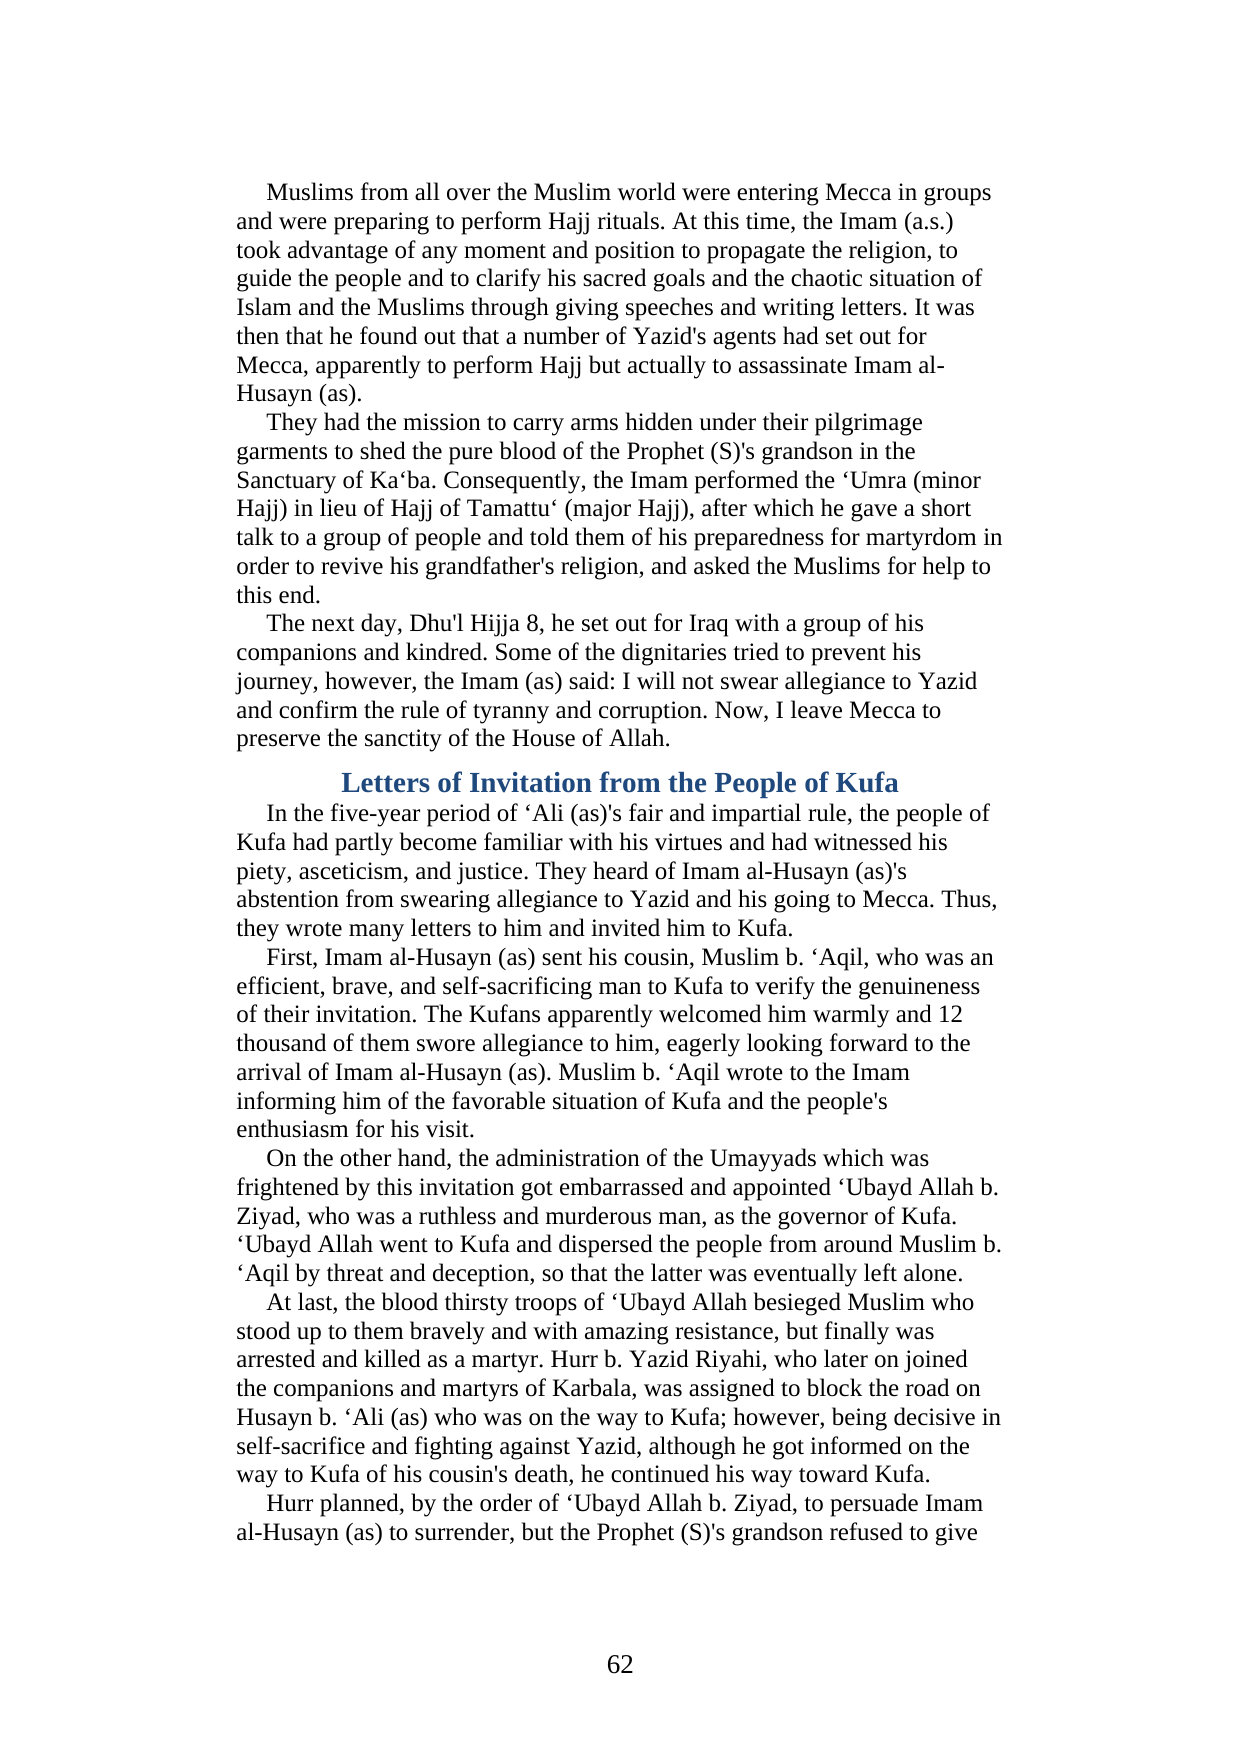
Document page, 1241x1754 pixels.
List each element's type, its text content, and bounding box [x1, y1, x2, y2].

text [236, 1488, 1004, 1546]
text They had the mission to carry arms hidden under their pilgrimage garments to shed the pure blood of the Prophet (S)'s grandson in the Sanctuary of Ka‘ba. Consequently, the Imam performed the ‘Umra (minor Hajj) in lieu of Hajj of Tamattu‘ (major Hajj), after which he gave a short talk to a group of people and told them of his preparedness for martyrdom in order to revive his grandfather's religion, and asked the Muslims for help to this end. [236, 407, 1004, 608]
text Muslims from all over the Muslim world were entering Mecca in groups and were preparing to perform Hajj rituals. At this time, the Imam (a.s.) took advantage of any moment and position to propagate the religion, to guide the people and to clarify his sacred goals and the chaotic situation of Islam and the Muslims through giving speeches and writing letters. It was then that he found out that a number of Yazid's agents had set out for Mecca, apparently to perform Hajj but actually to assassinate Imam al-Husayn (as). [236, 177, 1004, 407]
subtitle Letters of Invitation from the People of Kufa [236, 765, 1004, 798]
text First, Imam al-Husayn (as) sent his cousin, Muslim b. ‘Aqil, who was an efficient, brave, and self-sacrificing man to Kufa to verify the genuineness of their invitation. The Kufans apparently welcomed him warmly and 12 thousand of them swore allegiance to him, eagerly looking forward to the arrival of Imam al-Husayn (as). Muslim b. ‘Aqil wrote to the Imam informing him of the favorable situation of Kufa and the people's enthusiasm for his visit. [236, 942, 1004, 1143]
text The next day, Dhu'l Hijja 8, he set out for Iraq with a group of his companions and kindred. Some of the dignitaries tried to prevent his journey, however, the Imam (as) said: I will not swear allegiance to Yazid and confirm the rule of tyranny and corruption. Now, I leave Mecca to preserve the sanctity of the House of Allah. [236, 608, 1004, 752]
text In the five-year period of ‘Ali (as)'s fair and impartial rule, the people of Kufa had partly become familiar with his virtues and had witnessed his piety, asceticism, and justice. They heard of Imam al-Husayn (as)'s abstention from swearing allegiance to Yazid and his going to Mecca. Thus, they wrote many letters to him and invited him to Kufa. [236, 798, 1004, 942]
text On the other hand, the administration of the Umayyads which was frightened by this invitation got embarrassed and appointed ‘Ubayd Allah b. Ziyad, who was a ruthless and murderous man, as the governor of Kufa. ‘Ubayd Allah went to Kufa and dispersed the people from around Muslim b. ‘Aqil by threat and deception, so that the latter was eventually left alone. [236, 1143, 1004, 1287]
text At last, the blood thirsty troops of ‘Ubayd Allah besieged Muslim who stood up to them bravely and with amazing resistance, but finally was arrested and killed as a martyr. Hurr b. Yazid Riyahi, who later on joined the companions and martyrs of Karbala, was assigned to block the road on Husayn b. ‘Ali (as) who was on the way to Kufa; however, being decisive in self-sacrifice and fighting against Yazid, although he got informed on the way to Kufa of his cousin's death, he continued his way toward Kufa. [236, 1287, 1004, 1488]
